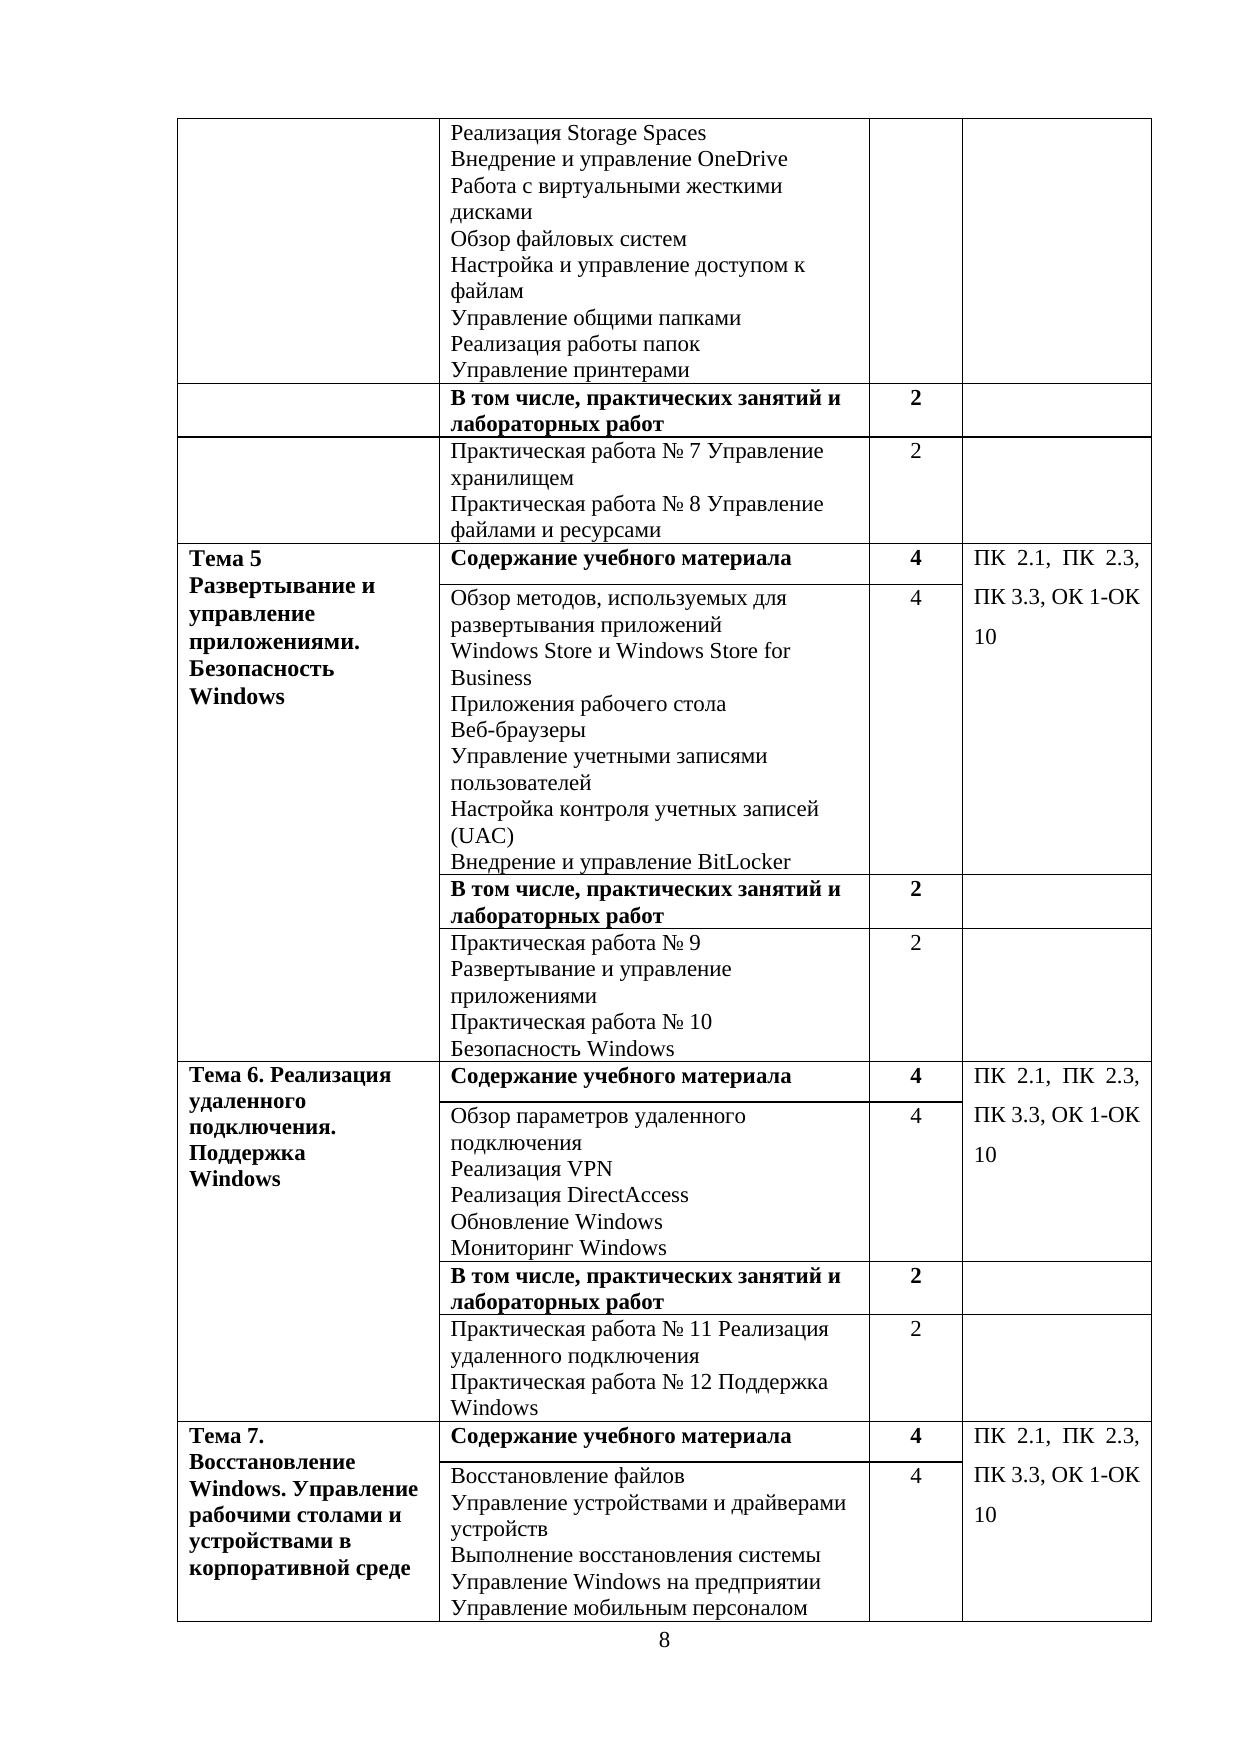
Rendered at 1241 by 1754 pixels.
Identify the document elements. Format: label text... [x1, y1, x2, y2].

table_cell 4 [870, 544, 962, 583]
table_cell 2 [870, 1262, 962, 1314]
table_cell Практическая работа № 7 Управление хранилищем Практическая работа № 8 Управление файлами и ресурсами [440, 438, 869, 543]
table_cell 2 [870, 438, 962, 543]
table_cell 2 [870, 1315, 962, 1421]
table_cell Тема 6. Реализация удаленного подключения. Поддержка Windows [178, 1062, 439, 1421]
table_cell Содержание учебного материала [440, 1422, 869, 1461]
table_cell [440, 1463, 869, 1621]
table_cell [870, 119, 962, 383]
table_cell ПК 2.1, ПК 2.3, ПК 3.3, ОК 1-ОК 10 [963, 544, 1151, 874]
table_cell [178, 438, 439, 543]
table_cell [963, 929, 1151, 1061]
table_cell Тема 7. Восстановление Windows. Управление рабочими столами и устройствами в корпоративной среде [178, 1422, 439, 1621]
table_cell Практическая работа № 11 Реализация удаленного подключения Практическая работа № 12 Поддержка Windows [440, 1315, 869, 1421]
table_cell [963, 1262, 1151, 1314]
table_cell 2 [870, 875, 962, 928]
table_cell В том числе, практических занятий и лабораторных работ [440, 1262, 869, 1314]
table_cell Содержание учебного материала [440, 544, 869, 583]
table_cell 4 [870, 1463, 962, 1621]
table_cell [963, 384, 1151, 436]
table_cell 2 [870, 384, 962, 436]
table_cell 2 [870, 929, 962, 1061]
table_cell 4 [870, 585, 962, 874]
table_cell Содержание учебного материала [440, 1062, 869, 1101]
table_cell [178, 384, 439, 436]
table_cell [963, 1315, 1151, 1421]
table_cell В том числе, практических занятий и лабораторных работ [440, 875, 869, 928]
table_cell ПК 2.1, ПК 2.3, ПК 3.3, ОК 1-ОК 10 [963, 1062, 1151, 1261]
table_cell Практическая работа № 9 Развертывание и управление приложениями Практическая работа № 10 Безопасность Windows [440, 929, 869, 1061]
table_cell [963, 438, 1151, 543]
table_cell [440, 119, 869, 383]
table_cell В том числе, практических занятий и лабораторных работ [440, 384, 869, 436]
table_cell ПК 2.1, ПК 2.3, ПК 3.3, ОК 1-ОК 10 [963, 1422, 1151, 1621]
table_cell 4 [870, 1103, 962, 1261]
table_cell 4 [870, 1062, 962, 1101]
table_cell Обзор методов, используемых для развертывания приложений Windows Store и Windows Store for Business Приложения рабочего стола Веб-браузеры Управление учетными записями пользователей Настройка контроля учетных записей (UAC) Внедрение и управление BitLocker [440, 585, 869, 874]
table_cell 4 [870, 1422, 962, 1461]
table_cell Обзор параметров удаленного подключения Реализация VPN Реализация DirectAccess Обновление Windows Мониторинг Windows [440, 1103, 869, 1261]
table_cell Тема 5 Развертывание и управление приложениями. Безопасность Windows [178, 544, 439, 1061]
table_cell [963, 875, 1151, 928]
